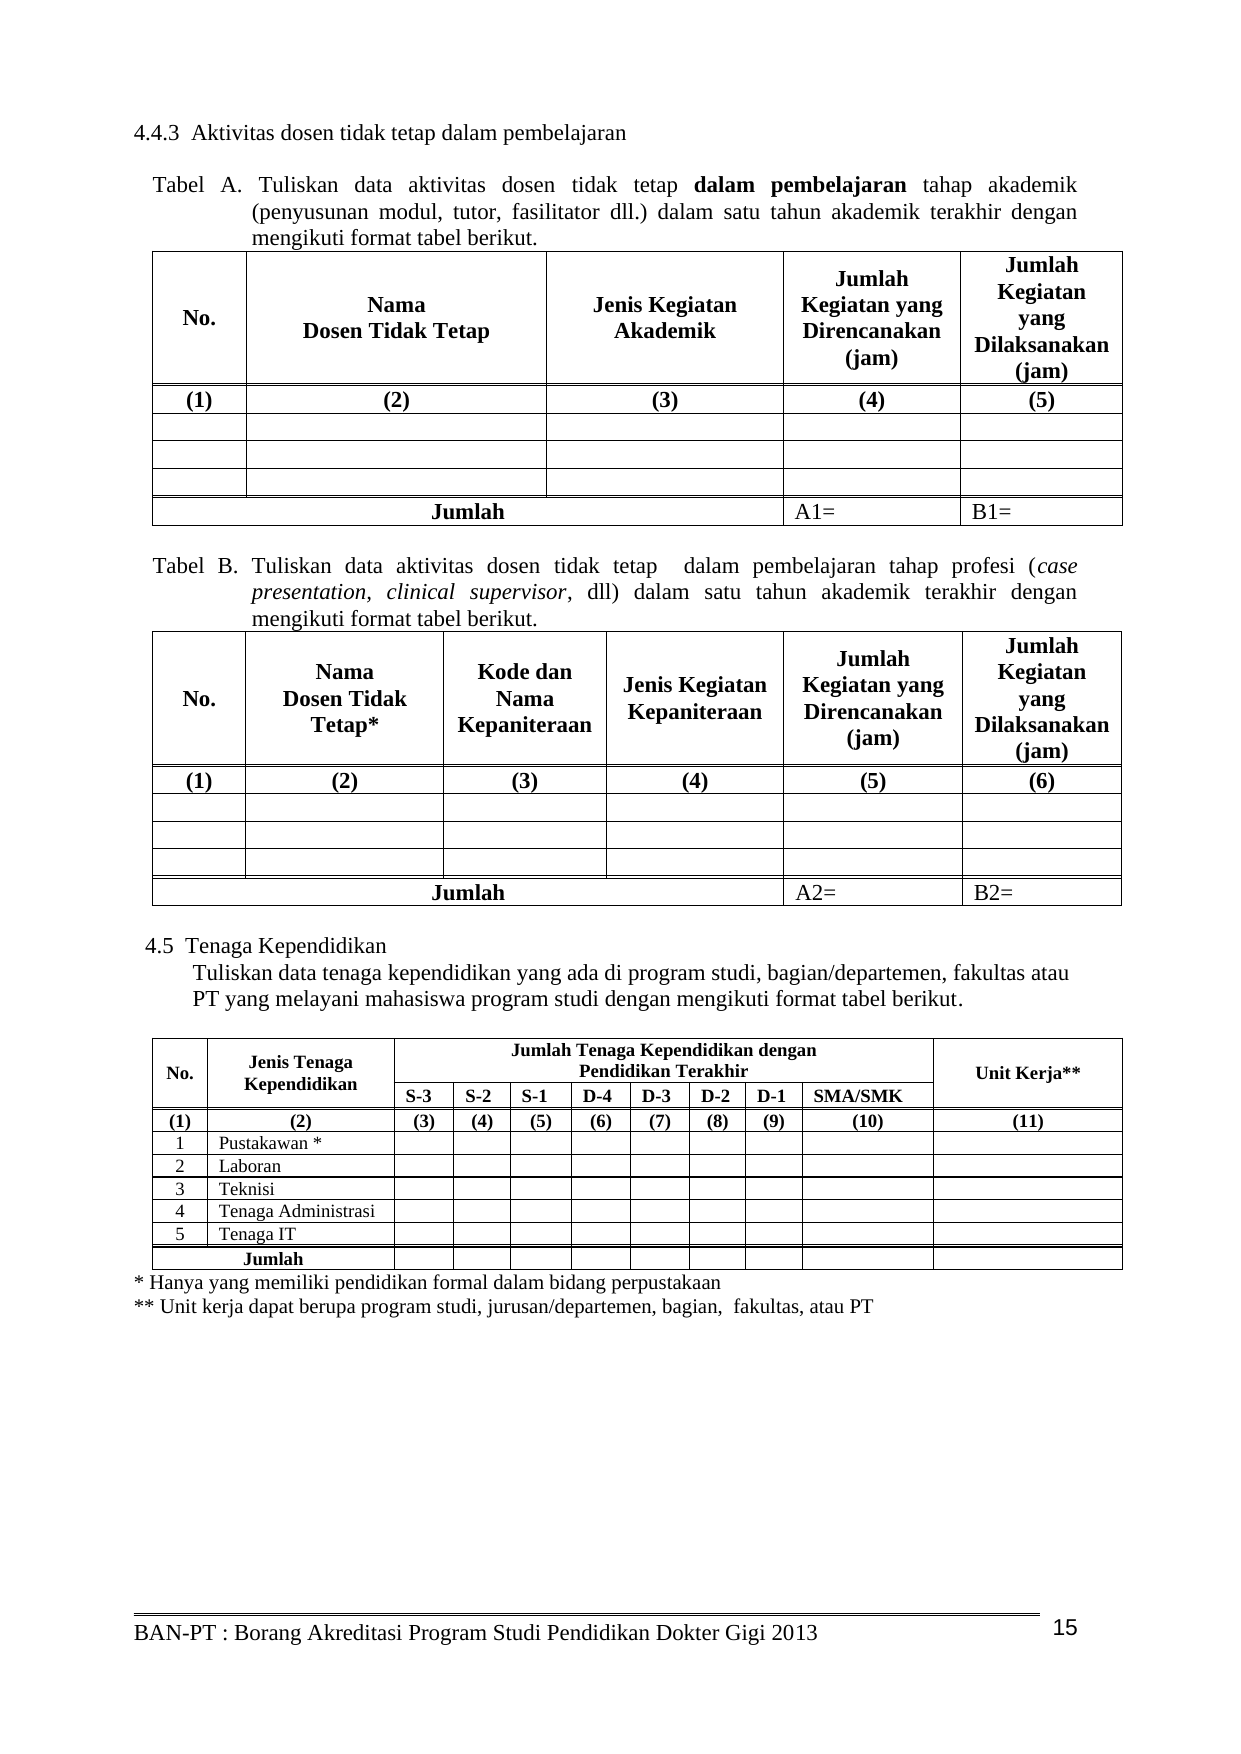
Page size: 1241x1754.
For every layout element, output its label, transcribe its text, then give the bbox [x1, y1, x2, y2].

table_cell 3 [153, 1178, 207, 1199]
table_cell [784, 441, 960, 468]
table_cell (3) [395, 1110, 453, 1131]
table_cell [690, 1248, 745, 1269]
table_cell Tenaga Administrasi [208, 1200, 394, 1222]
table_cell (4) [454, 1110, 510, 1131]
table_cell (2) [246, 767, 443, 793]
table_cell [547, 469, 783, 495]
table_cell [934, 1200, 1122, 1222]
table_cell (5) [961, 386, 1122, 413]
table_cell [511, 1132, 571, 1154]
table_cell [511, 1200, 571, 1222]
table_cell D-4 [572, 1083, 630, 1107]
text 4.4.3 Aktivitas dosen tidak tetap dalam pembelajaran [133, 119, 1078, 145]
table_cell D-3 [631, 1083, 689, 1107]
table_cell [690, 1200, 745, 1222]
text Tabel B. Tuliskan data aktivitas dosen tidak tetap dalam pembelajaran tahap profesi (case presentation, clinical supervisor, dll) dalam satu tahun akademik terakhir dengan mengikuti format tabel berikut. [152, 552, 1078, 631]
table_cell [454, 1200, 510, 1222]
table_cell (6) [963, 767, 1121, 793]
table_header Nama Dosen Tidak Tetap [247, 252, 546, 383]
table_header Jumlah Tenaga Kependidikan dengan Pendidikan Terakhir [395, 1039, 933, 1082]
table_cell [444, 794, 606, 821]
table_cell [246, 849, 443, 875]
table_cell [153, 414, 246, 440]
table_cell (1) [153, 1110, 207, 1131]
table_cell [247, 414, 546, 440]
table_header No. [153, 632, 245, 764]
table_cell [547, 414, 783, 440]
table_cell [934, 1248, 1122, 1269]
table_cell A2= [784, 879, 962, 905]
table_cell (10) [803, 1110, 933, 1131]
table_cell Jumlah [153, 498, 783, 524]
table_header Jumlah Kegiatan yang Direncanakan (jam) [784, 252, 960, 383]
table_cell [746, 1248, 802, 1269]
table_cell Jumlah [153, 879, 783, 905]
table_cell [547, 441, 783, 468]
table_cell [803, 1155, 933, 1176]
table_cell S-2 [454, 1083, 510, 1107]
table_cell [444, 849, 606, 875]
table_cell [746, 1178, 802, 1199]
table_cell [803, 1178, 933, 1199]
table_cell [511, 1155, 571, 1176]
table_cell [631, 1178, 689, 1199]
table_cell [631, 1132, 689, 1154]
table_header Jumlah Kegiatan yang Dilaksanakan (jam) [961, 252, 1122, 383]
table_cell [690, 1178, 745, 1199]
table_cell 1 [153, 1132, 207, 1154]
table_header No. [153, 1039, 207, 1107]
table_cell [153, 822, 245, 848]
table_cell [607, 822, 783, 848]
table_cell [784, 794, 962, 821]
table_cell [631, 1200, 689, 1222]
table_cell [746, 1200, 802, 1222]
table_cell [247, 441, 546, 468]
table_cell (3) [547, 386, 783, 413]
table_cell [803, 1223, 933, 1244]
table_header Jumlah Kegiatan yang Direncanakan (jam) [784, 632, 962, 764]
table_cell Tenaga IT [208, 1223, 394, 1244]
table_cell [784, 414, 960, 440]
table_cell [153, 849, 245, 875]
table_cell [395, 1200, 453, 1222]
table_cell [511, 1223, 571, 1244]
table_cell (4) [784, 386, 960, 413]
table_cell [690, 1155, 745, 1176]
table_cell Teknisi [208, 1178, 394, 1199]
table_cell Laboran [208, 1155, 394, 1176]
table_cell [803, 1132, 933, 1154]
table_cell [454, 1155, 510, 1176]
table_cell 2 [153, 1155, 207, 1176]
table_cell [784, 822, 962, 848]
table_cell [746, 1223, 802, 1244]
table_cell [153, 794, 245, 821]
table_cell [153, 441, 246, 468]
table_cell S-3 [395, 1083, 453, 1107]
table_cell [246, 794, 443, 821]
text ** Unit kerja dapat berupa program studi, jurusan/departemen, bagian, fakultas, atau PT [133, 1294, 1078, 1318]
table_cell [961, 441, 1122, 468]
table_cell [963, 822, 1121, 848]
table_cell (6) [572, 1110, 630, 1131]
table_cell (5) [511, 1110, 571, 1131]
table_cell [803, 1200, 933, 1222]
table_header Jenis Kegiatan Kepaniteraan [607, 632, 783, 764]
table_cell [572, 1155, 630, 1176]
table_cell (2) [247, 386, 546, 413]
table_cell [746, 1155, 802, 1176]
table_header Jenis Kegiatan Akademik [547, 252, 783, 383]
table_cell [511, 1178, 571, 1199]
table_cell [934, 1155, 1122, 1176]
table_cell D-2 [690, 1083, 745, 1107]
table_cell (4) [607, 767, 783, 793]
table_header Jumlah Kegiatan yang Dilaksanakan (jam) [963, 632, 1121, 764]
table_cell [444, 822, 606, 848]
table_cell [246, 822, 443, 848]
table_cell [934, 1132, 1122, 1154]
table_cell D-1 [746, 1083, 802, 1107]
table_cell [631, 1248, 689, 1269]
table_cell B2= [963, 879, 1121, 905]
table_cell 4 [153, 1200, 207, 1222]
table_cell (7) [631, 1110, 689, 1131]
table_cell [572, 1200, 630, 1222]
table_cell [454, 1248, 510, 1269]
table_cell [961, 469, 1122, 495]
table_cell Jumlah [153, 1248, 394, 1269]
table_cell [784, 849, 962, 875]
table_cell [572, 1248, 630, 1269]
table_cell 5 [153, 1223, 207, 1244]
table_cell [572, 1178, 630, 1199]
table_cell [607, 849, 783, 875]
table_cell S-1 [511, 1083, 571, 1107]
table_cell (5) [784, 767, 962, 793]
table_cell [511, 1248, 571, 1269]
table_cell A1= [784, 498, 960, 524]
table_cell [572, 1223, 630, 1244]
table_cell [395, 1223, 453, 1244]
table_cell Pustakawan * [208, 1132, 394, 1154]
table_cell [963, 794, 1121, 821]
text Tuliskan data tenaga kependidikan yang ada di program studi, bagian/departemen, fakultas atau PT yang melayani mahasiswa program studi dengan mengikuti format tabel berikut. [192, 959, 1078, 1011]
table_cell [572, 1132, 630, 1154]
table_cell [690, 1132, 745, 1154]
table_cell [934, 1223, 1122, 1244]
table_cell [395, 1132, 453, 1154]
text * Hanya yang memiliki pendidikan formal dalam bidang perpustakaan [133, 1270, 1078, 1294]
table_cell [395, 1248, 453, 1269]
table_cell [247, 469, 546, 495]
table_cell (1) [153, 767, 245, 793]
table_cell [395, 1178, 453, 1199]
table_cell (11) [934, 1110, 1122, 1131]
table_cell [803, 1248, 933, 1269]
table_cell [153, 469, 246, 495]
table_cell [454, 1223, 510, 1244]
table_cell (3) [444, 767, 606, 793]
table_cell (8) [690, 1110, 745, 1131]
table_header Nama Dosen Tidak Tetap* [246, 632, 443, 764]
text 4.5 Tenaga Kependidikan [133, 932, 1078, 959]
table_cell (9) [746, 1110, 802, 1131]
table_cell [631, 1155, 689, 1176]
table_cell [395, 1155, 453, 1176]
table_cell (2) [208, 1110, 394, 1131]
table_cell (1) [153, 386, 246, 413]
table_cell SMA/SMK [803, 1083, 933, 1107]
table_header Kode dan Nama Kepaniteraan [444, 632, 606, 764]
table_cell B1= [961, 498, 1122, 524]
table_cell [934, 1178, 1122, 1199]
table_cell [454, 1132, 510, 1154]
text Tabel A. Tuliskan data aktivitas dosen tidak tetap dalam pembelajaran tahap akademik (penyusunan modul, tutor, fasilitator dll.) dalam satu tahun akademik terakhir dengan mengikuti format tabel berikut. [152, 171, 1078, 251]
table_header Jenis Tenaga Kependidikan [208, 1039, 394, 1107]
table_cell [454, 1178, 510, 1199]
table_header No. [153, 252, 246, 383]
table_cell [784, 469, 960, 495]
table_cell [963, 849, 1121, 875]
table_cell [607, 794, 783, 821]
table_cell [746, 1132, 802, 1154]
table_cell [690, 1223, 745, 1244]
table_header Unit Kerja** [934, 1039, 1122, 1107]
table_cell [631, 1223, 689, 1244]
table_cell [961, 414, 1122, 440]
